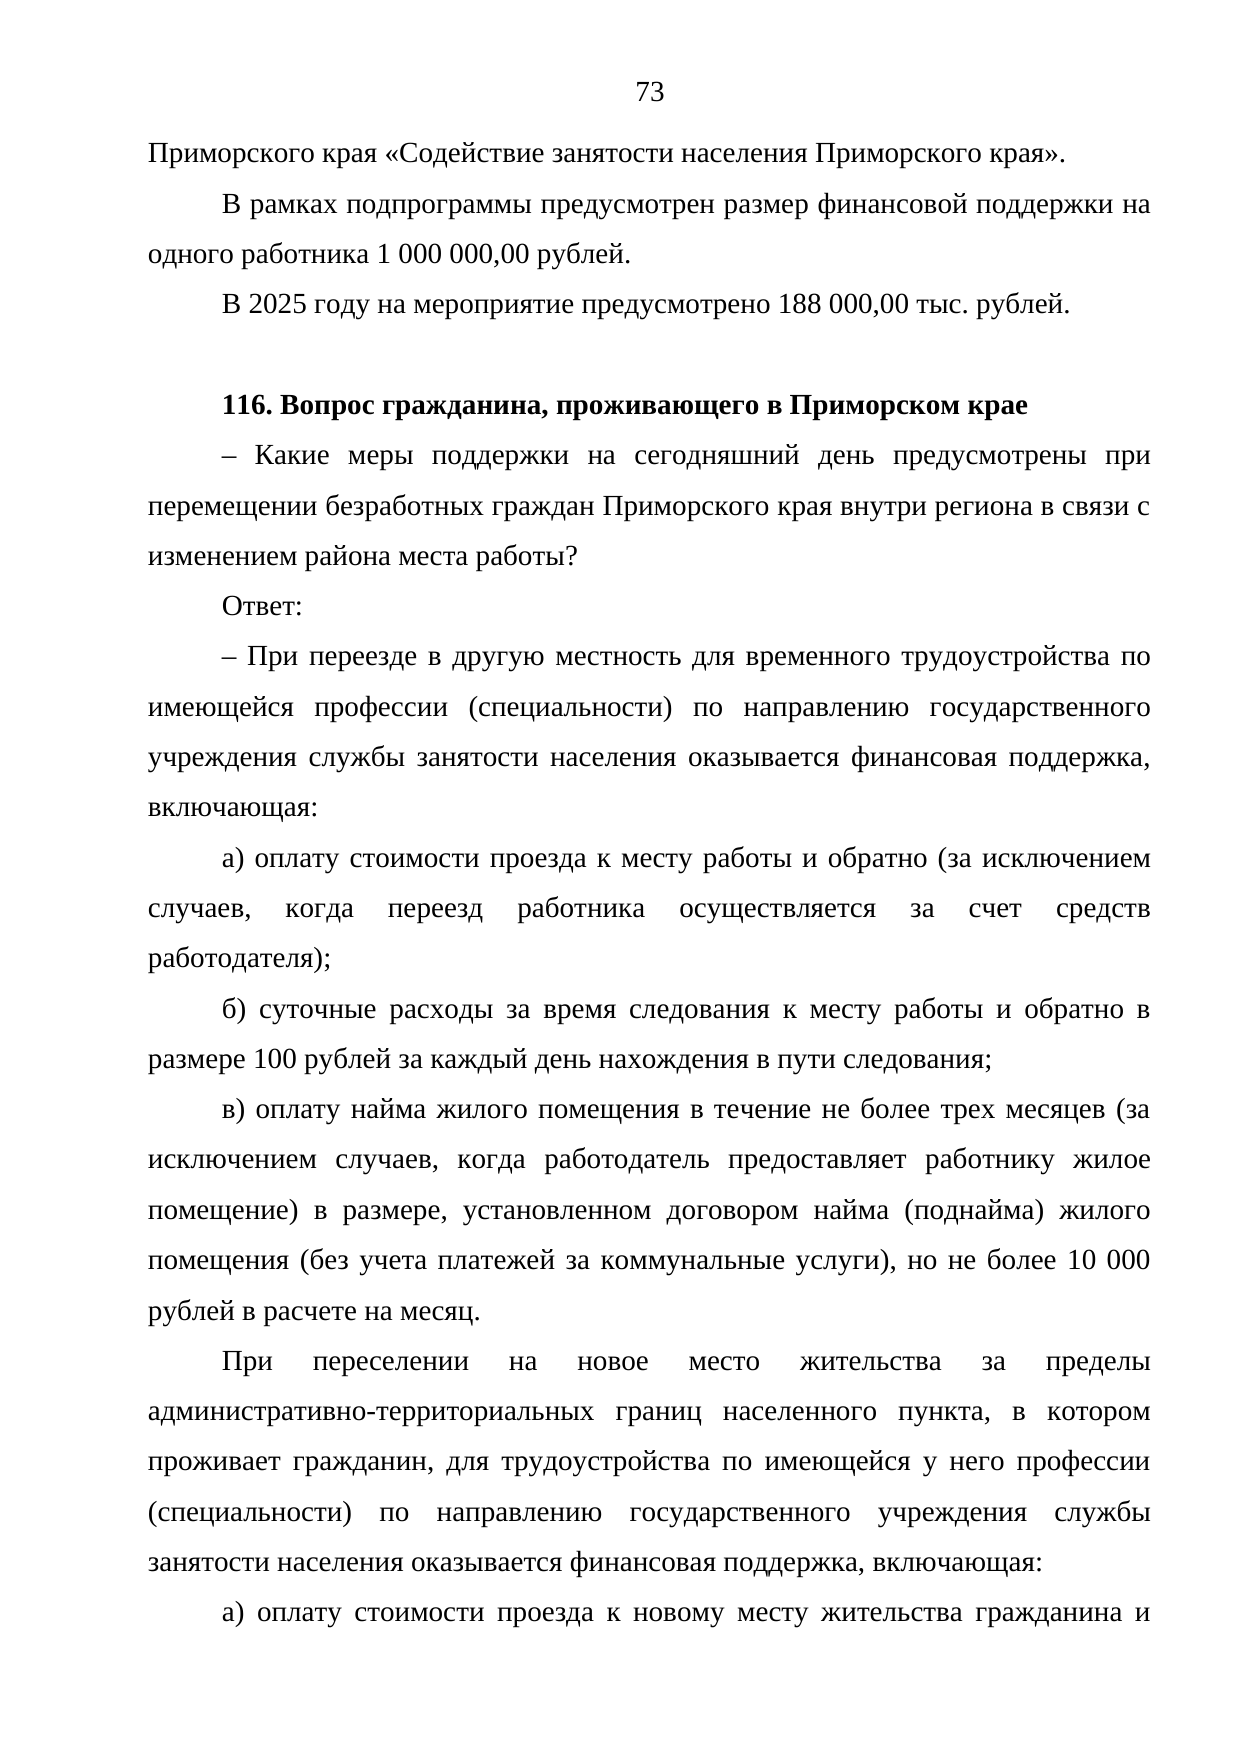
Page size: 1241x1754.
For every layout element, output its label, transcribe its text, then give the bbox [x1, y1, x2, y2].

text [148, 1594, 1152, 1628]
text а) оплату стоимости проезда к месту работы и обратно (за исключением случаев, когда переезд работника осуществляется за счет средств работодателя); [148, 840, 1152, 974]
text В рамках подпрограммы предусмотрен размер финансовой поддержки на одного работника 1 000 000,00 рублей. [148, 186, 1152, 269]
text – Какие меры поддержки на сегодняшний день предусмотрены при перемещении безработных граждан Приморского края внутри региона в связи с изменением района места работы? [148, 437, 1152, 571]
text В 2025 году на мероприятие предусмотрено 188 000,00 тыс. рублей. [148, 286, 1152, 320]
text 116. Вопрос гражданина, проживающего в Приморском крае [148, 387, 1152, 421]
text При переселении на новое место жительства за пределы административно-территориальных границ населенного пункта, в котором проживает гражданин, для трудоустройства по имеющейся у него профессии (специальности) по направлению государственного учреждения службы занятости населения оказывается финансовая поддержка, включающая: [148, 1343, 1152, 1578]
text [148, 135, 1152, 169]
text б) суточные расходы за время следования к месту работы и обратно в размере 100 рублей за каждый день нахождения в пути следования; [148, 991, 1152, 1074]
text Ответ: [148, 588, 1152, 622]
text в) оплату найма жилого помещения в течение не более трех месяцев (за исключением случаев, когда работодатель предоставляет работнику жилое помещение) в размере, установленном договором найма (поднайма) жилого помещения (без учета платежей за коммунальные услуги), но не более 10 000 рублей в расчете на месяц. [148, 1091, 1152, 1326]
text – При переезде в другую местность для временного трудоустройства по имеющейся профессии (специальности) по направлению государственного учреждения службы занятости населения оказывается финансовая поддержка, включающая: [148, 638, 1152, 823]
